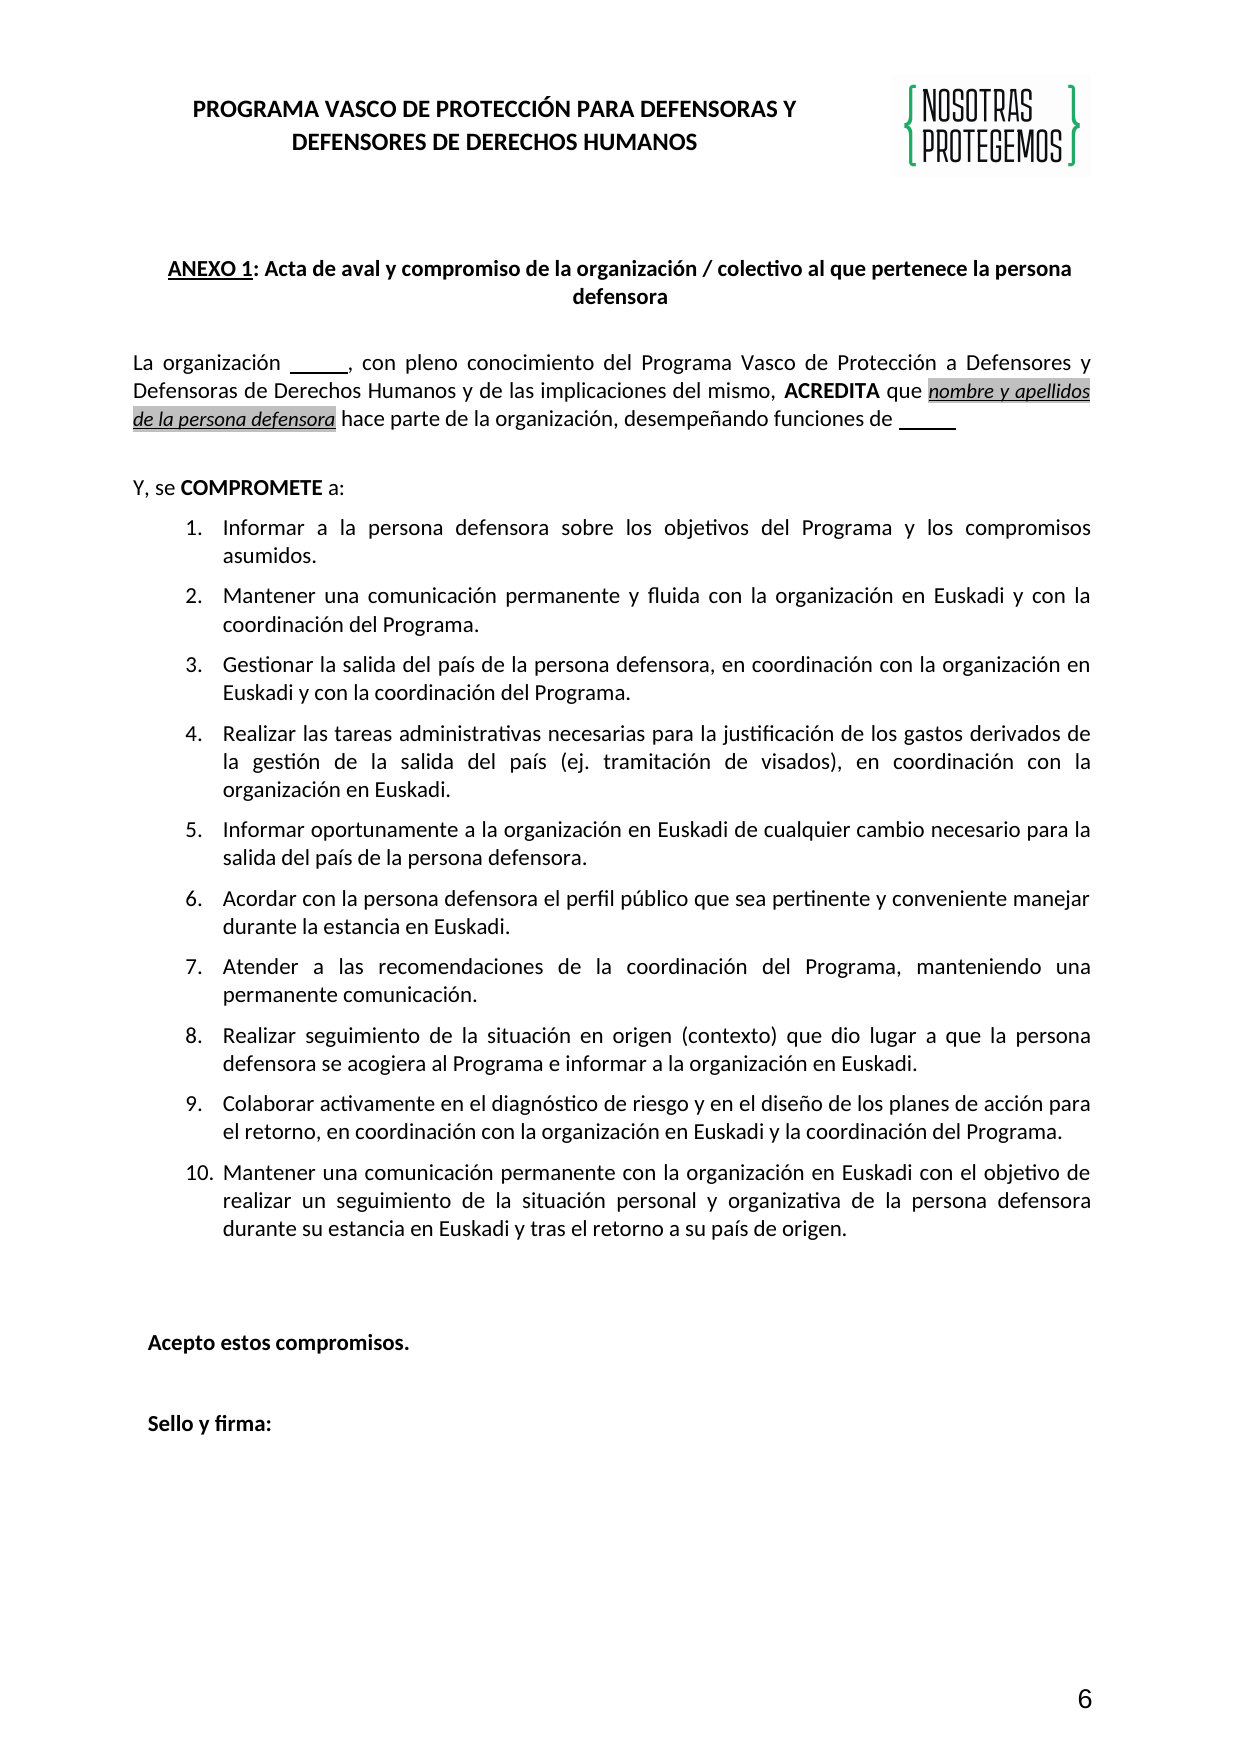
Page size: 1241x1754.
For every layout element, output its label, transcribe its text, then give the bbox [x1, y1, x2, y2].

picture [892, 74, 1092, 177]
list Gestionar la salida del país de la persona defensora, en coordinación con la organización en Euskadi y con la coordinación del Programa. [185, 650, 1092, 706]
list Informar a la persona defensora sobre los objetivos del Programa y los compromisos asumidos. [185, 513, 1092, 569]
text La organización , con pleno conocimiento del Programa Vasco de Protección a Defensores y Defensoras de Derechos Humanos y de las implicaciones del mismo, ACREDITA que nombre y apellidos de la persona defensora hace parte de la organización, desempeñando funciones de [133, 348, 1092, 432]
list Mantener una comunicación permanente y fluida con la organización en Euskadi y con la coordinación del Programa. [185, 582, 1092, 638]
list Realizar las tareas administrativas necesarias para la justificación de los gastos derivados de la gestión de la salida del país (ej. tramitación de visados), en coordinación con la organización en Euskadi. [185, 719, 1092, 803]
list Realizar seguimiento de la situación en origen (contexto) que dio lugar a que la persona defensora se acogiera al Programa e informar a la organización en Euskadi. [185, 1021, 1092, 1077]
text ANEXO 1: Acta de aval y compromiso de la organización / colectivo al que pertenece la persona defensora [148, 254, 1092, 310]
text Y, se COMPROMETE a: [133, 473, 1092, 501]
text Acepto estos compromisos. [148, 1328, 1092, 1356]
list Informar oportunamente a la organización en Euskadi de cualquier cambio necesario para la salida del país de la persona defensora. [185, 815, 1092, 871]
list Acordar con la persona defensora el perfil público que sea pertinente y conveniente manejar durante la estancia en Euskadi. [185, 884, 1092, 940]
list Atender a las recomendaciones de la coordinación del Programa, manteniendo una permanente comunicación. [185, 952, 1092, 1008]
text Sello y firma: [148, 1409, 1092, 1437]
list Colaborar activamente en el diagnóstico de riesgo y en el diseño de los planes de acción para el retorno, en coordinación con la organización en Euskadi y la coordinación del Programa. [185, 1089, 1092, 1146]
list Mantener una comunicación permanente con la organización en Euskadi con el objetivo de realizar un seguimiento de la situación personal y organizativa de la persona defensora durante su estancia en Euskadi y tras el retorno a su país de origen. [185, 1158, 1092, 1242]
